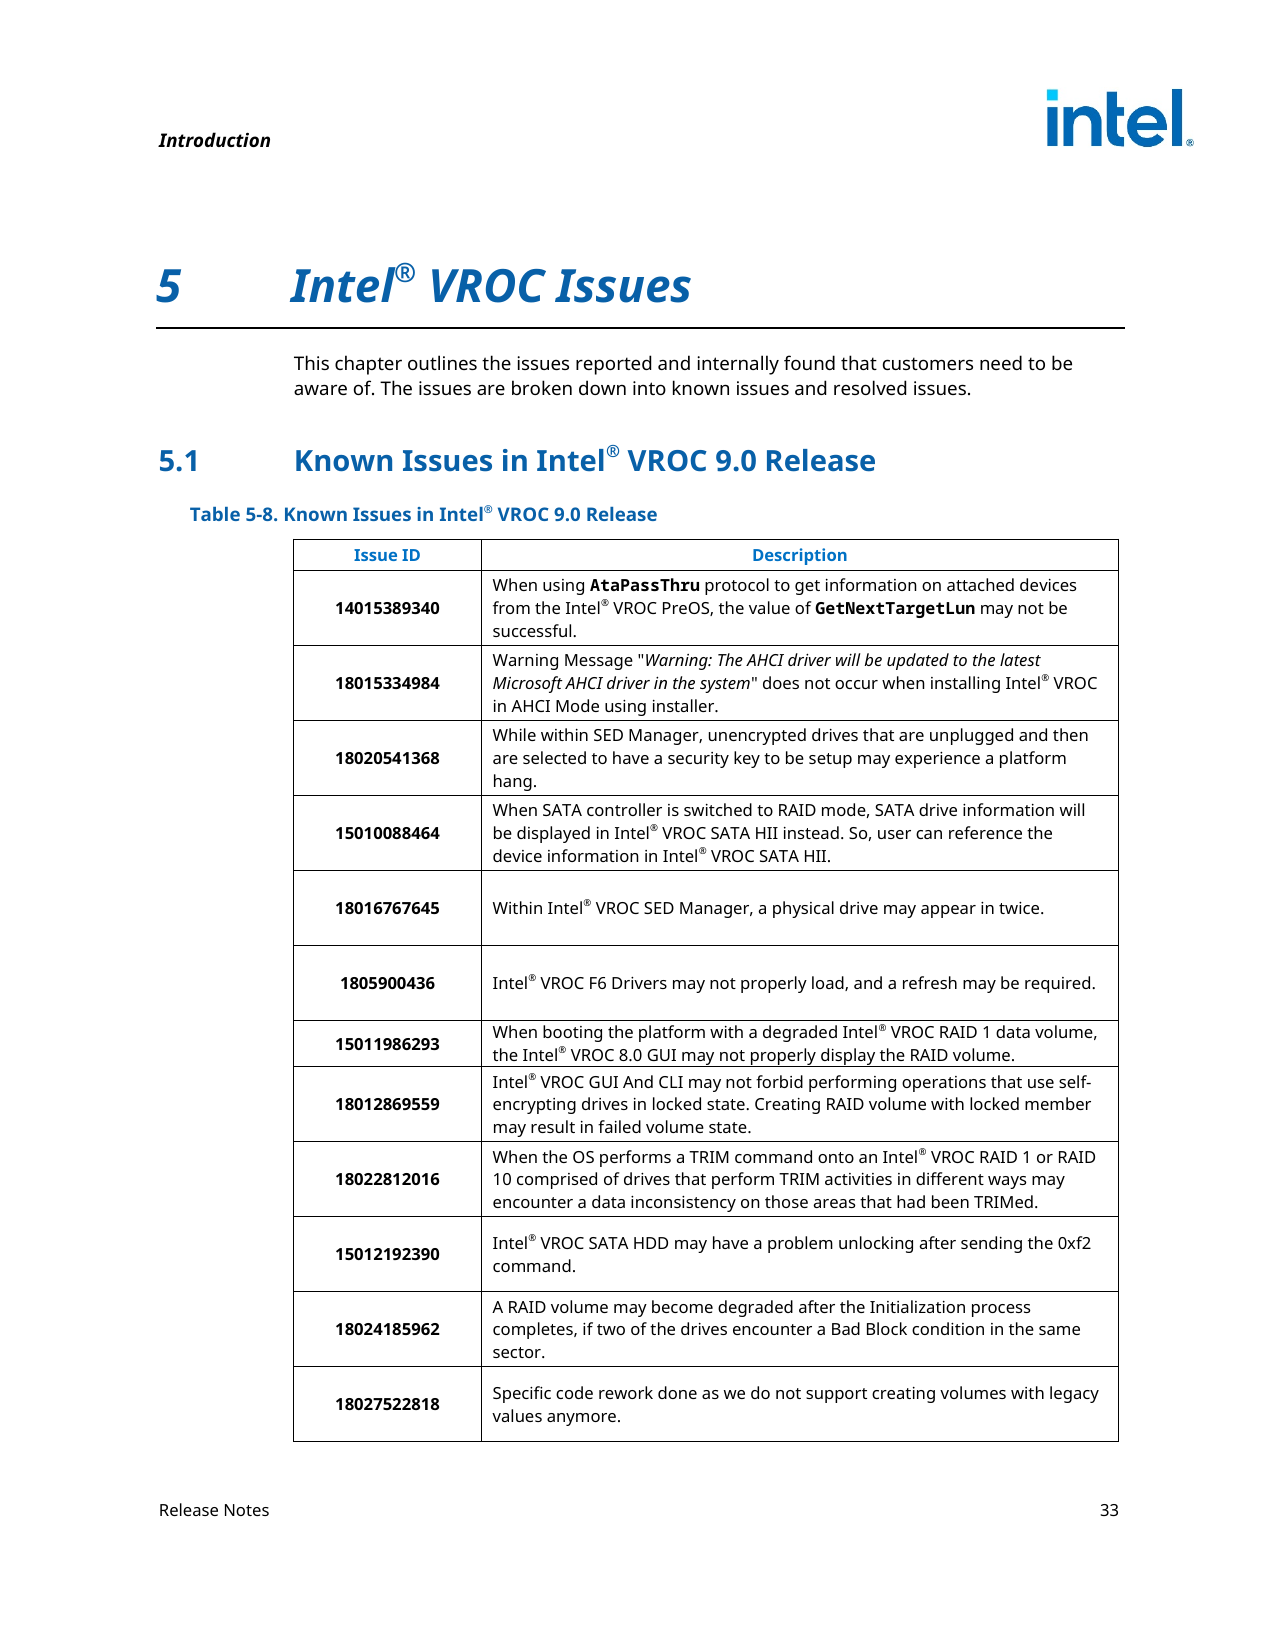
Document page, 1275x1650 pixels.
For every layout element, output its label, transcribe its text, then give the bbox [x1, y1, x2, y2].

table_cell A RAID volume may become degraded after the Initialization process completes, if two of the drives encounter a Bad Block condition in the same sector. [482, 1292, 1118, 1366]
table_header Issue ID [294, 540, 481, 570]
table_cell Within Intel® VROC SED Manager, a physical drive may appear in twice. [482, 871, 1118, 945]
table_cell While within SED Manager, unencrypted drives that are unplugged and then are selected to have a security key to be setup may experience a platform hang. [482, 721, 1118, 795]
table_cell 14015389340 [294, 571, 481, 645]
table_cell When booting the platform with a degraded Intel® VROC RAID 1 data volume, the Intel® VROC 8.0 GUI may not properly display the RAID volume. [482, 1021, 1118, 1066]
table_cell 18016767645 [294, 871, 481, 945]
table_header Description [482, 540, 1118, 570]
table_cell 18022812016 [294, 1142, 481, 1216]
table_cell 18012869559 [294, 1067, 481, 1141]
table_cell Intel® VROC F6 Drivers may not properly load, and a refresh may be required. [482, 946, 1118, 1020]
subtitle Known Issues in Intel® VROC 9.0 Release [158, 443, 1125, 478]
table_cell 18024185962 [294, 1292, 481, 1366]
table_cell 1805900436 [294, 946, 481, 1020]
table_cell 15011986293 [294, 1021, 481, 1066]
table_cell When using AtaPassThru protocol to get information on attached devices from the Intel® VROC PreOS, the value of GetNextTargetLun may not be successful. [482, 571, 1118, 645]
table_cell Intel® VROC SATA HDD may have a problem unlocking after sending the 0xf2 command. [482, 1217, 1118, 1291]
subtitle Intel® VROC Issues [156, 254, 1125, 327]
table_cell Specific code rework done as we do not support creating volumes with legacy values anymore. [482, 1367, 1118, 1441]
picture [1046, 87, 1194, 148]
table_cell 18020541368 [294, 721, 481, 795]
table_cell 15012192390 [294, 1217, 481, 1291]
table_cell Intel® VROC GUI And CLI may not forbid performing operations that use self-encrypting drives in locked state. Creating RAID volume with locked member may result in failed volume state. [482, 1067, 1118, 1141]
table_cell 15010088464 [294, 796, 481, 870]
table_cell 18015334984 [294, 646, 481, 720]
table_cell When SATA controller is switched to RAID mode, SATA drive information will be displayed in Intel® VROC SATA HII instead. So, user can reference the device information in Intel® VROC SATA HII. [482, 796, 1118, 870]
table_cell Warning Message "Warning: The AHCI driver will be updated to the latest Microsoft AHCI driver in the system" does not occur when installing Intel® VROC in AHCI Mode using installer. [482, 646, 1118, 720]
text Table 5-1. Known Issues in Intel® VROC 9.0 Release [189, 503, 1125, 526]
text This chapter outlines the issues reported and internally found that customers need to be aware of. The issues are broken down into known issues and resolved issues. [294, 350, 1125, 401]
table_cell 18027522818 [294, 1367, 481, 1441]
table_cell When the OS performs a TRIM command onto an Intel® VROC RAID 1 or RAID 10 comprised of drives that perform TRIM activities in different ways may encounter a data inconsistency on those areas that had been TRIMed. [482, 1142, 1118, 1216]
